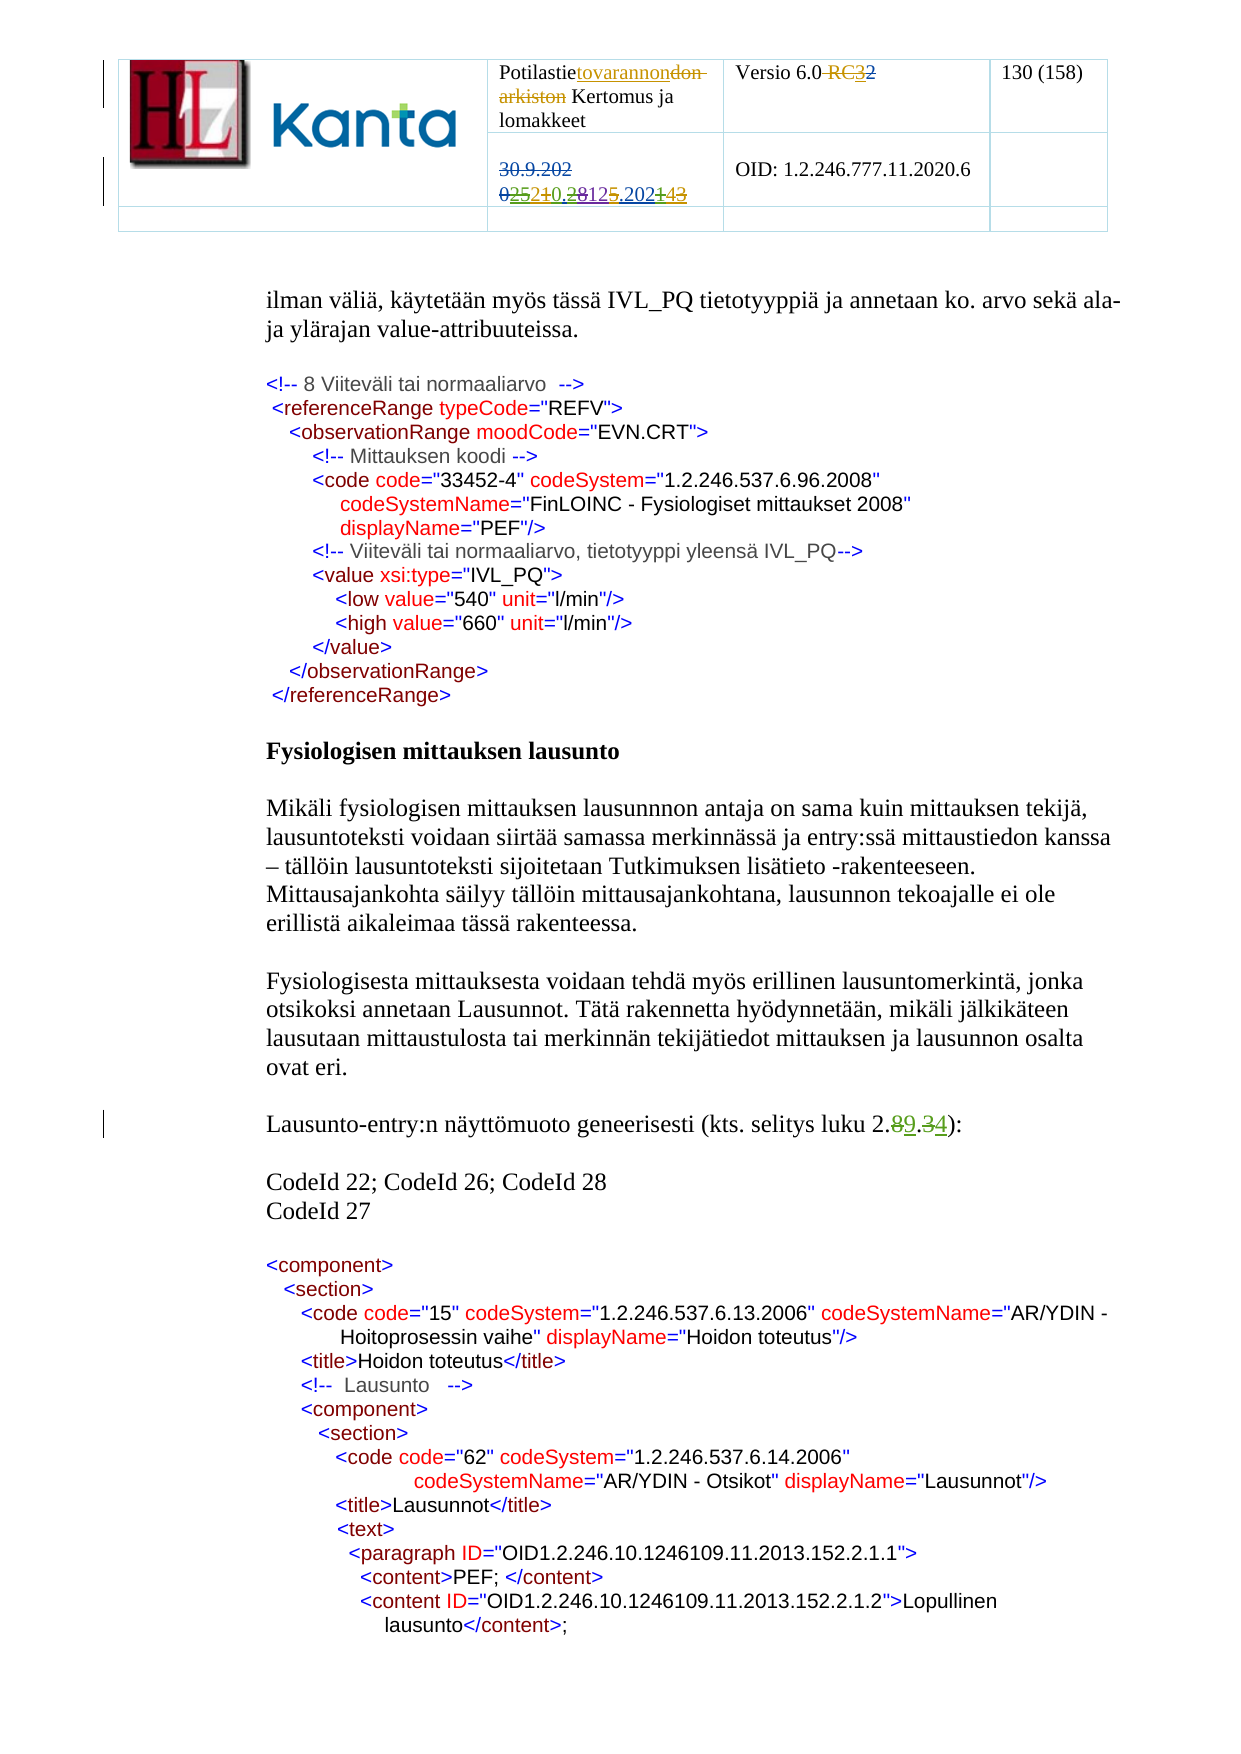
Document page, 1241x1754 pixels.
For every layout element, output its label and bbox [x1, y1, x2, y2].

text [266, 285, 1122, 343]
picture [264, 93, 467, 159]
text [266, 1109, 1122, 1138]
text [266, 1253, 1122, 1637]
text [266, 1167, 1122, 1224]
picture [129, 60, 252, 169]
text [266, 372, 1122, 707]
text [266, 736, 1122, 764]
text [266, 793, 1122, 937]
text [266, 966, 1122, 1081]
